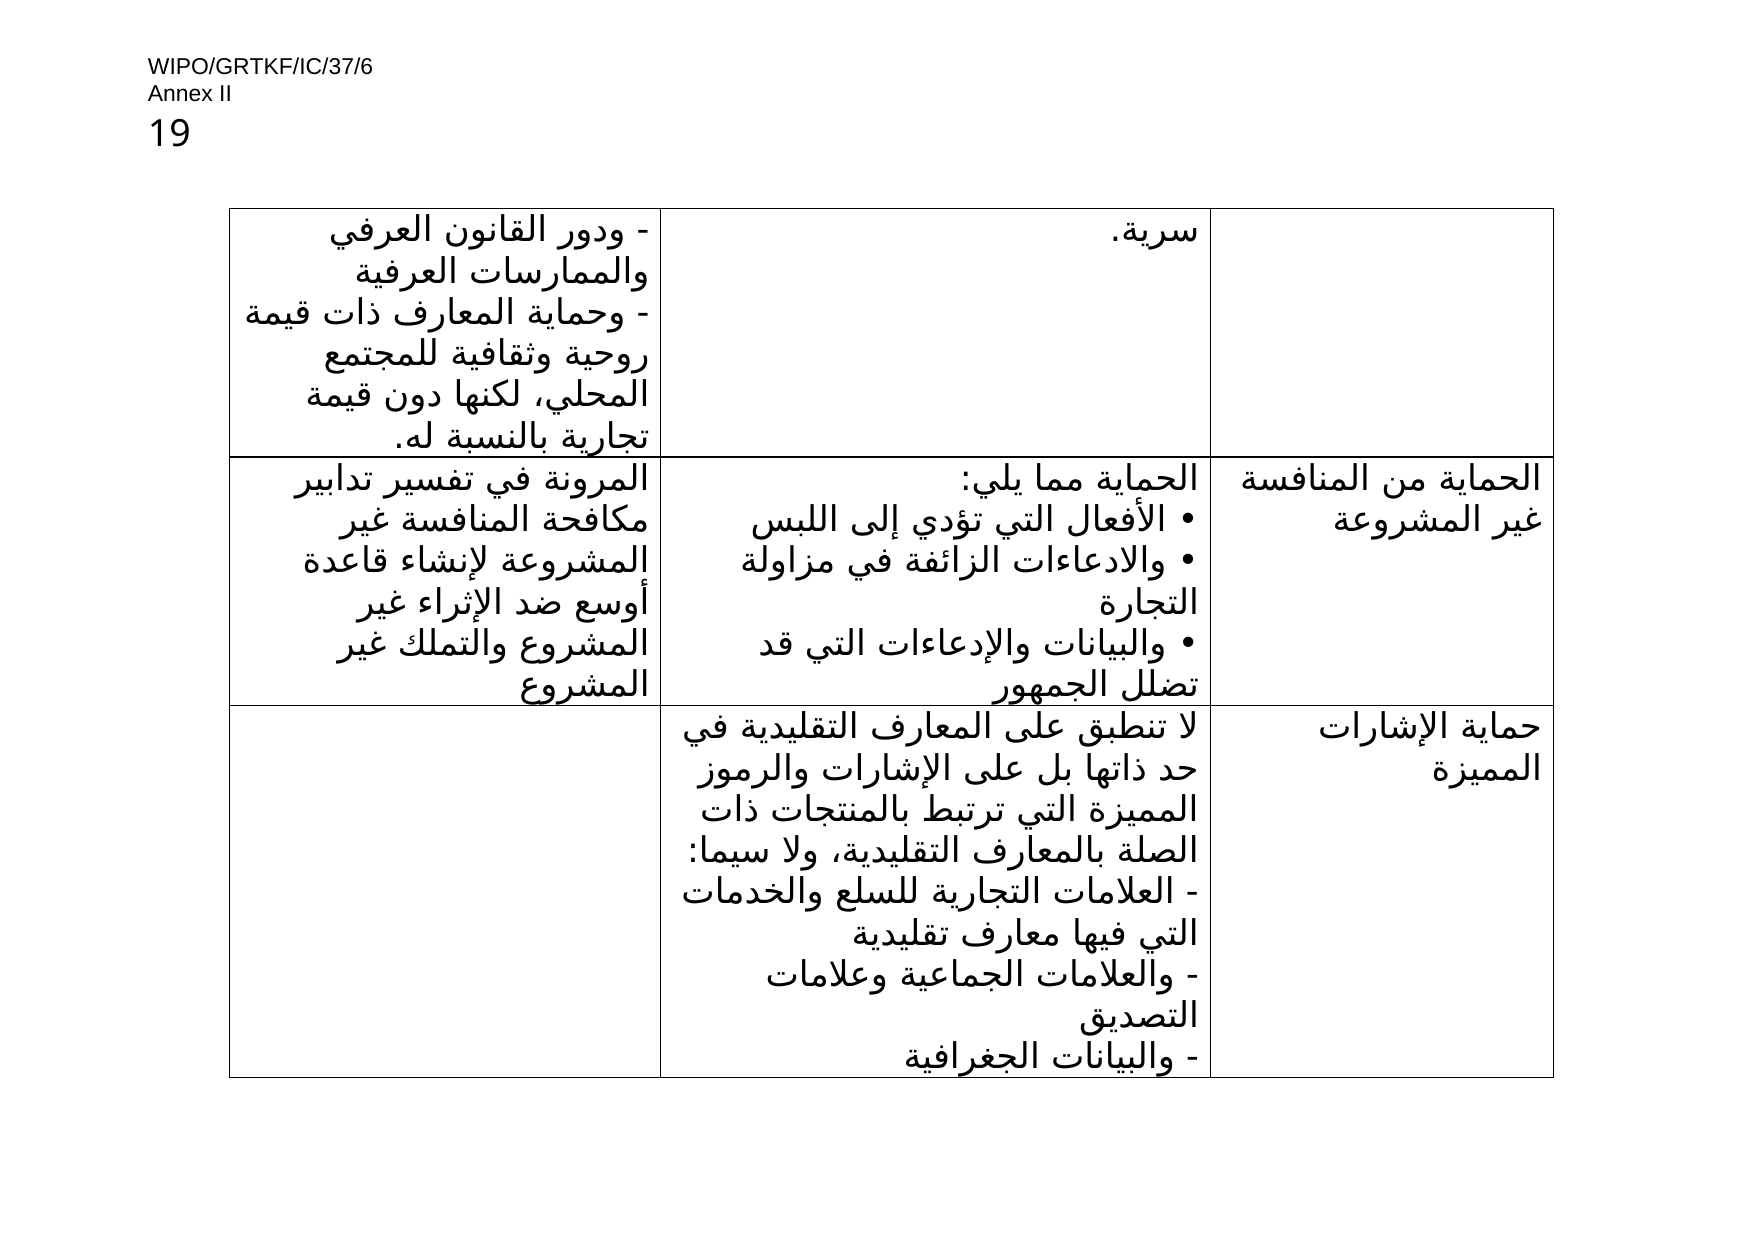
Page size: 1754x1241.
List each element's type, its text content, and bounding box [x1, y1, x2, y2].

table_cell الحماية مما يلي: • الأفعال التي تؤدي إلى اللبس • والادعاءات الزائفة في مزاولة التجارة • والبيانات والإدعاءات التي قد تضلل الجمهور [661, 458, 1210, 705]
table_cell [1211, 209, 1553, 456]
table_cell [230, 706, 660, 1077]
table_cell لا تنطبق على المعارف التقليدية في حد ذاتها بل على الإشارات والرموز المميزة التي ترتبط بالمنتجات ذات الصلة بالمعارف التقليدية، ولا سيما: - العلامات التجارية للسلع والخدمات التي فيها معارف تقليدية - والعلامات الجماعية وعلامات التصديق - والبيانات الجغرافية [661, 706, 1210, 1077]
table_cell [661, 209, 1210, 456]
table_cell المرونة في تفسير تدابير مكافحة المنافسة غير المشروعة لإنشاء قاعدة أوسع ضد الإثراء غير المشروع والتملك غير المشروع [230, 458, 660, 705]
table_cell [230, 209, 660, 456]
table_cell حماية الإشارات المميزة [1211, 706, 1553, 1077]
table_cell الحماية من المنافسة غير المشروعة [1211, 458, 1553, 705]
